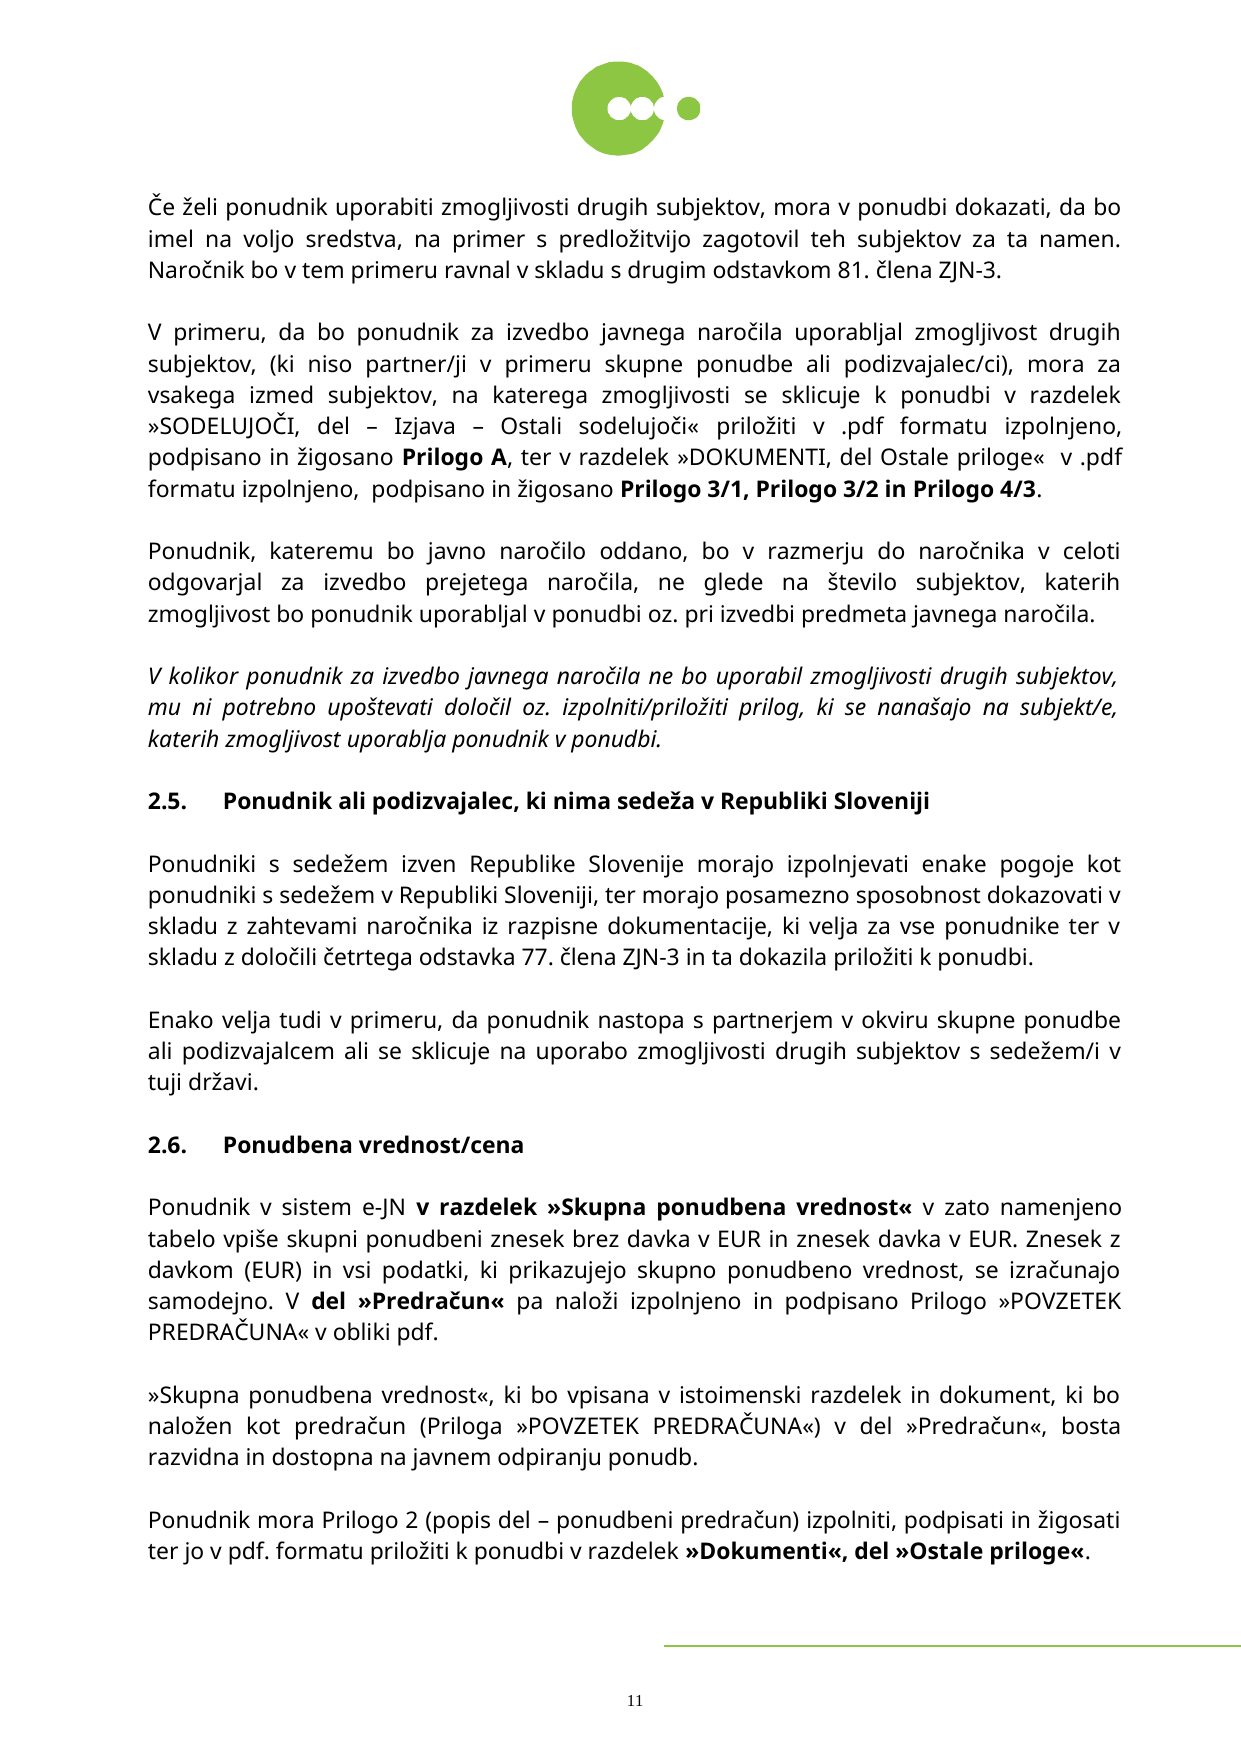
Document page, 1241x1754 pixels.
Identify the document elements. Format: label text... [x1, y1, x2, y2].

text »Skupna ponudbena vrednost«, ki bo vpisana v istoimenski razdelek in dokument, ki bo naložen kot predračun (Priloga »POVZETEK PREDRAČUNA«) v del »Predračun«, bosta razvidna in dostopna na javnem odpiranju ponudb. [148, 1379, 1122, 1472]
text Ponudniki s sedežem izven Republike Slovenije morajo izpolnjevati enake pogoje kot ponudniki s sedežem v Republiki Sloveniji, ter morajo posamezno sposobnost dokazovati v skladu z zahtevami naročnika iz razpisne dokumentacije, ki velja za vse ponudnike ter v skladu z določili četrtega odstavka 77. člena ZJN-3 in ta dokazila priložiti k ponudbi. [148, 847, 1122, 972]
text Če želi ponudnik uporabiti zmogljivosti drugih subjektov, mora v ponudbi dokazati, da bo imel na voljo sredstva, na primer s predložitvijo zagotovil teh subjektov za ta namen. Naročnik bo v tem primeru ravnal v skladu s drugim odstavkom 81. člena ZJN-3. [148, 191, 1122, 285]
text Ponudnik v sistem e-JN v razdelek »Skupna ponudbena vrednost« v zato namenjeno tabelo vpiše skupni ponudbeni znesek brez davka v EUR in znesek davka v EUR. Znesek z davkom (EUR) in vsi podatki, ki prikazujejo skupno ponudbeno vrednost, se izračunajo samodejno. V del »Predračun« pa naloži izpolnjeno in podpisano Prilogo »POVZETEK PREDRAČUNA« v obliki pdf. [148, 1191, 1122, 1347]
text Ponudnik mora Prilogo 2 (popis del – ponudbeni predračun) izpolniti, podpisati in žigosati ter jo v pdf. formatu priložiti k ponudbi v razdelek »Dokumenti«, del »Ostale priloge«. [148, 1504, 1122, 1566]
text V kolikor ponudnik za izvedbo javnega naročila ne bo uporabil zmogljivosti drugih subjektov, mu ni potrebno upoštevati določil oz. izpolniti/priložiti prilog, ki se nanašajo na subjekt/e, katerih zmogljivost uporablja ponudnik v ponudbi. [148, 660, 1122, 754]
text V primeru, da bo ponudnik za izvedbo javnega naročila uporabljal zmogljivost drugih subjektov, (ki niso partner/ji v primeru skupne ponudbe ali podizvajalec/ci), mora za vsakega izmed subjektov, na katerega zmogljivosti se sklicuje k ponudbi v razdelek »SODELUJOČI, del – Izjava – Ostali sodelujoči« priložiti v .pdf formatu izpolnjeno, podpisano in žigosano Prilogo A, ter v razdelek »DOKUMENTI, del Ostale priloge« v .pdf formatu izpolnjeno, podpisano in žigosano Prilogo 3/1, Prilogo 3/2 in Prilogo 4/3. [148, 316, 1122, 504]
text Ponudnik, kateremu bo javno naročilo oddano, bo v razmerju do naročnika v celoti odgovarjal za izvedbo prejetega naročila, ne glede na število subjektov, katerih zmogljivost bo ponudnik uporabljal v ponudbi oz. pri izvedbi predmeta javnega naročila. [148, 535, 1122, 629]
text Enako velja tudi v primeru, da ponudnik nastopa s partnerjem v okviru skupne ponudbe ali podizvajalcem ali se sklicuje na uporabo zmogljivosti drugih subjektov s sedežem/i v tuji državi. [148, 1004, 1122, 1097]
list Ponudnik ali podizvajalec, ki nima sedeža v Republiki Sloveniji [148, 785, 1122, 816]
list Ponudbena vrednost/cena [148, 1129, 1122, 1160]
